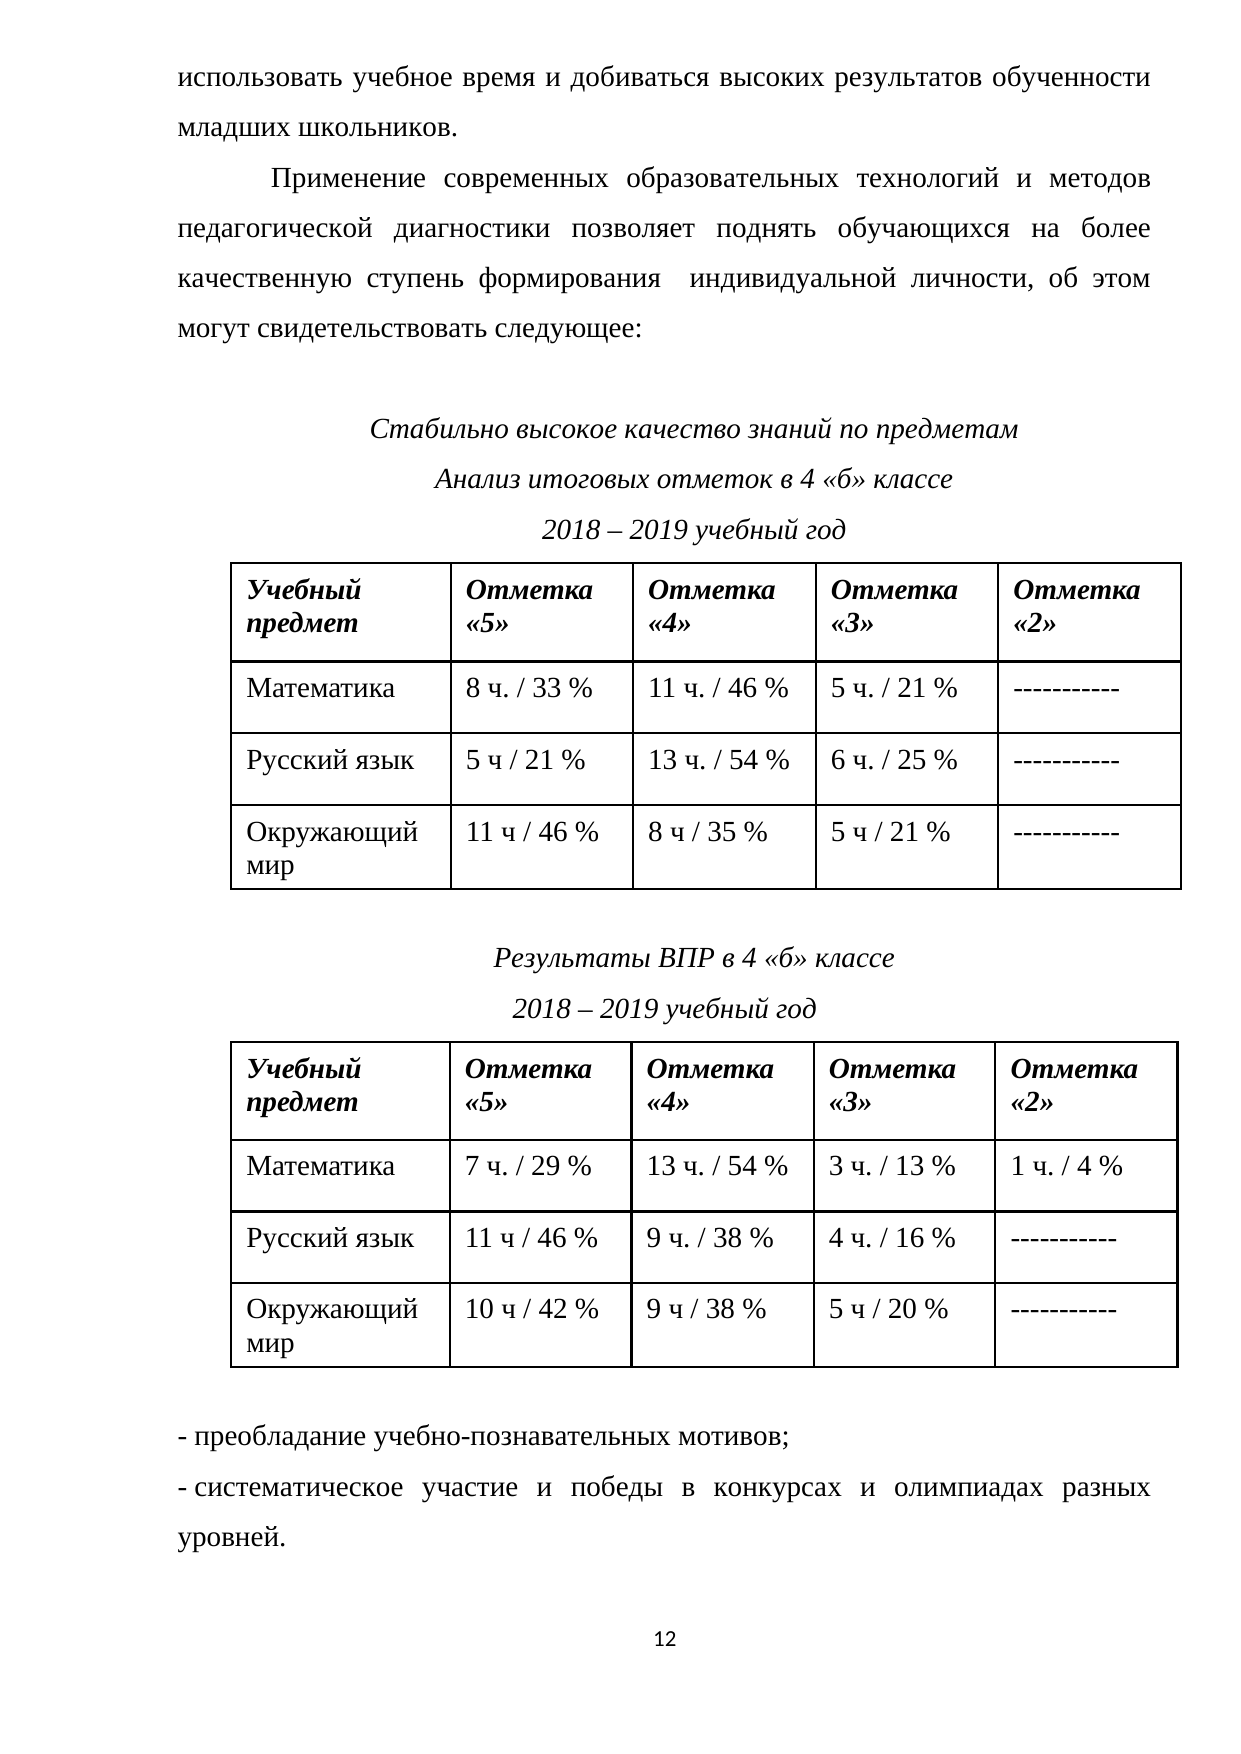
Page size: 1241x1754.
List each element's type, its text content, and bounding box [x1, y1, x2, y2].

table_header Отметка «5» [452, 564, 632, 660]
table_cell 1 ч. / 4 % [996, 1141, 1176, 1210]
table_cell 9 ч / 38 % [633, 1284, 813, 1366]
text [177, 59, 1152, 143]
table_cell Русский язык [232, 734, 450, 804]
table_cell 7 ч. / 29 % [451, 1141, 630, 1210]
text Стабильно высокое качество знаний по предметам [177, 411, 1152, 445]
table_cell 8 ч / 35 % [634, 806, 815, 888]
table_cell 13 ч. / 54 % [634, 734, 815, 804]
table_cell ----------- [999, 663, 1180, 732]
text 2018 – 2019 учебный год [177, 512, 1152, 545]
table_header Учебный предмет [232, 1043, 449, 1139]
table_cell 9 ч. / 38 % [633, 1213, 813, 1282]
text - преобладание учебно-познавательных мотивов; [177, 1368, 1152, 1452]
table_cell ----------- [996, 1284, 1176, 1366]
table_cell 10 ч / 42 % [451, 1284, 630, 1366]
table_header Отметка «2» [996, 1043, 1176, 1139]
table_header Отметка «4» [634, 564, 815, 660]
table_cell ----------- [999, 806, 1180, 888]
table_header Отметка «4» [633, 1043, 813, 1139]
table_cell Окружающий мир [232, 806, 450, 888]
table_cell 13 ч. / 54 % [633, 1141, 813, 1210]
table_cell ----------- [999, 734, 1180, 804]
table_cell 8 ч. / 33 % [452, 663, 632, 732]
table_cell 5 ч / 21 % [817, 806, 997, 888]
table_cell 4 ч. / 16 % [815, 1213, 994, 1282]
table_cell ----------- [996, 1213, 1176, 1282]
table_cell 5 ч / 21 % [452, 734, 632, 804]
table_cell Математика [232, 1141, 449, 1210]
table_cell Математика [232, 663, 450, 732]
table_header Отметка «5» [451, 1043, 630, 1139]
text Анализ итоговых отметок в 4 «б» классе [177, 462, 1152, 495]
table_cell Окружающий мир [232, 1284, 449, 1366]
text Результаты ВПР в 4 «б» классе 2018 – 2019 учебный год [177, 941, 1152, 1024]
table_cell 11 ч / 46 % [451, 1213, 630, 1282]
table_cell 11 ч / 46 % [452, 806, 632, 888]
table_cell 3 ч. / 13 % [815, 1141, 994, 1210]
table_header Отметка «3» [815, 1043, 994, 1139]
table_cell 6 ч. / 25 % [817, 734, 997, 804]
text - систематическое участие и победы в конкурсах и олимпиадах разных уровней. [177, 1469, 1152, 1553]
table_cell 5 ч. / 21 % [817, 663, 997, 732]
table_header Учебный предмет [232, 564, 450, 660]
table_cell 11 ч. / 46 % [634, 663, 815, 732]
text Применение современных образовательных технологий и методов педагогической диагностики позволяет поднять обучающихся на более качественную ступень формирования индивидуальной личности, об этом могут свидетельствовать следующее: [177, 160, 1152, 344]
table_header Отметка «3» [817, 564, 997, 660]
table_header Отметка «2» [999, 564, 1180, 660]
table_cell Русский язык [232, 1213, 449, 1282]
table_cell 5 ч / 20 % [815, 1284, 994, 1366]
